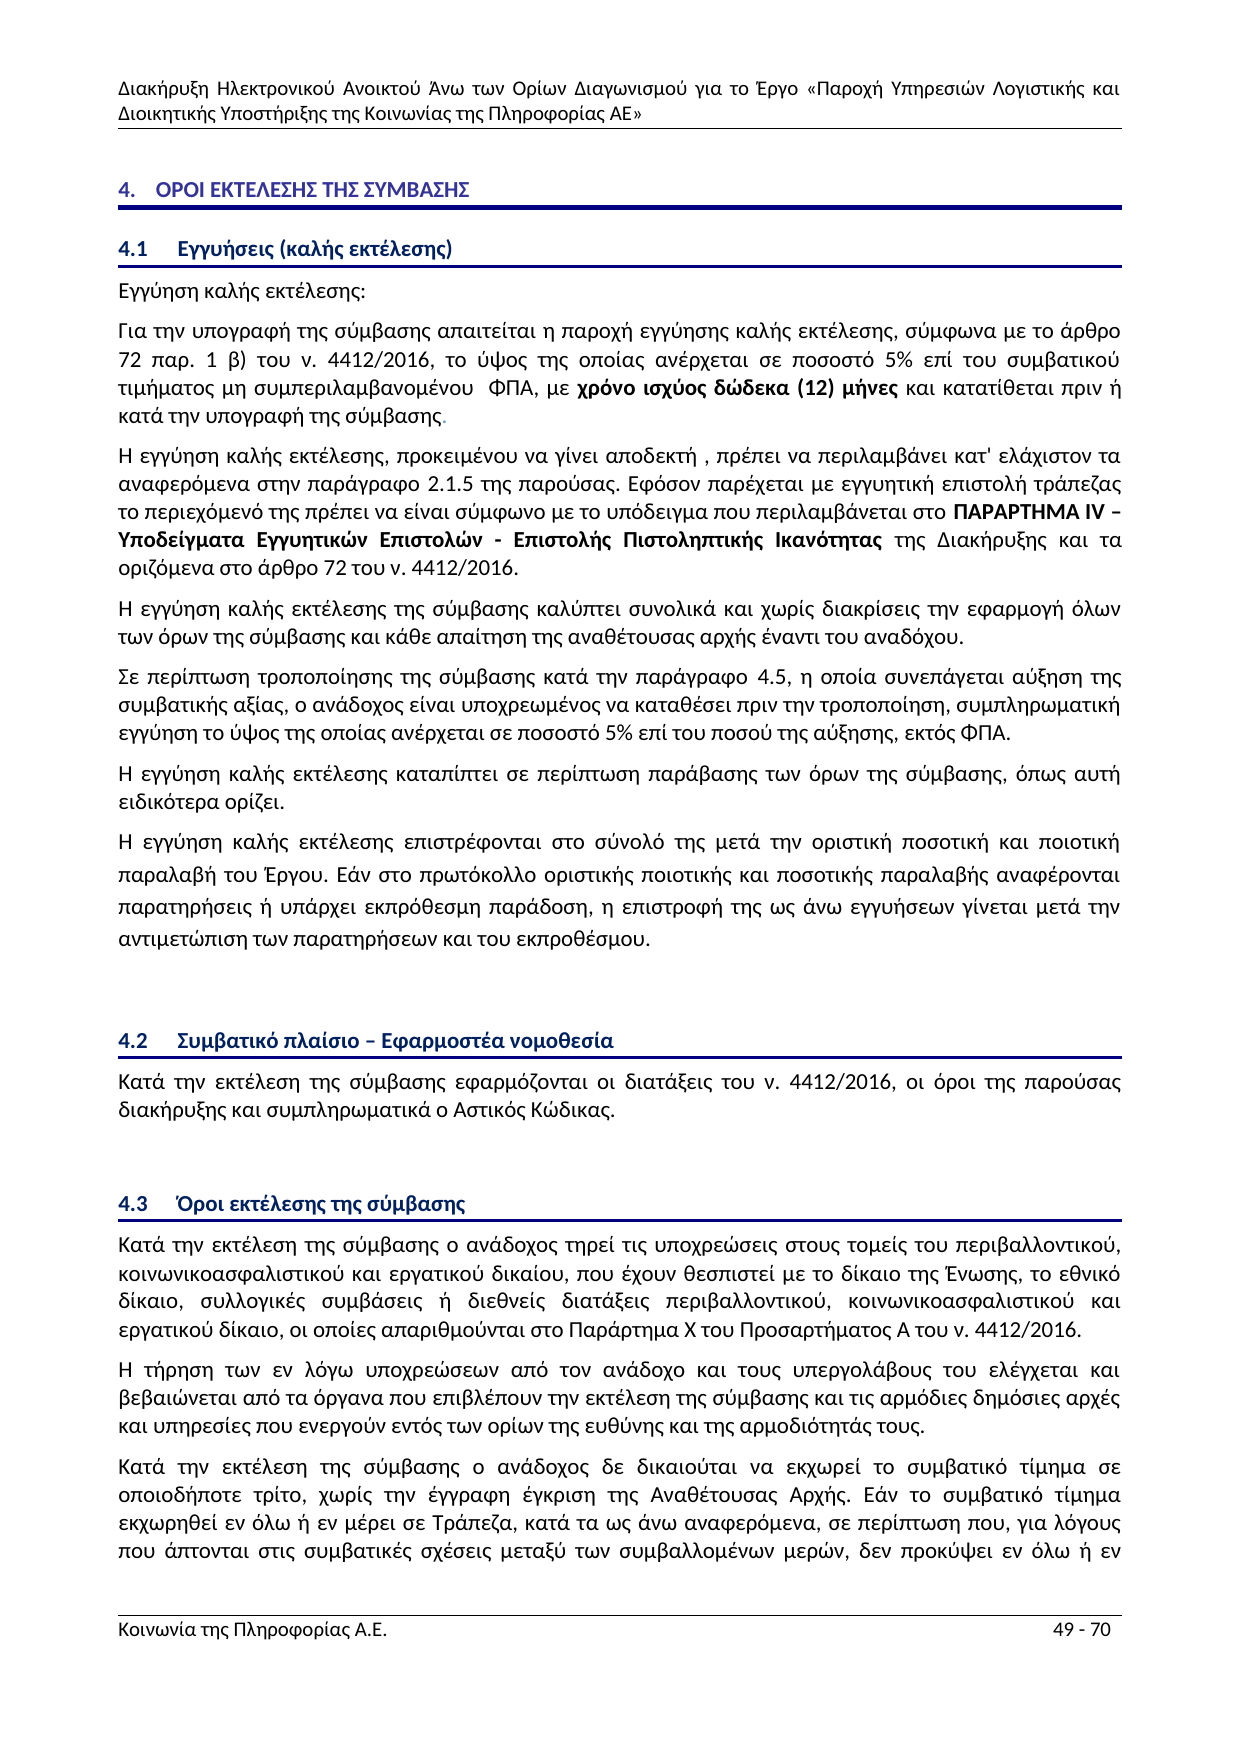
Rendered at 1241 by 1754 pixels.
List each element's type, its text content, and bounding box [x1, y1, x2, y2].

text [118, 1452, 1122, 1564]
subtitle Όροι εκτέλεσης της σύμβασης [118, 1189, 1122, 1219]
text Η εγγύηση καλής εκτέλεσης καταπίπτει σε περίπτωση παράβασης των όρων της σύμβασης, όπως αυτή ειδικότερα ορίζει. [118, 759, 1122, 815]
text Η τήρηση των εν λόγω υποχρεώσεων από τον ανάδοχο και τους υπεργολάβους του ελέγχεται και βεβαιώνεται από τα όργανα που επιβλέπουν την εκτέλεση της σύμβασης και τις αρμόδιες δημόσιες αρχές και υπηρεσίες που ενεργούν εντός των ορίων της ευθύνης και της αρμοδιότητάς τους. [118, 1355, 1122, 1439]
text Σε περίπτωση τροποποίησης της σύμβασης κατά την παράγραφο 4.5, η οποία συνεπάγεται αύξηση της συμβατικής αξίας, ο ανάδοχος είναι υποχρεωμένος να καταθέσει πριν την τροποποίηση, συμπληρωματική εγγύηση το ύψος της οποίας ανέρχεται σε ποσοστό 5% επί του ποσού της αύξησης, εκτός ΦΠΑ. [118, 662, 1122, 746]
text Η εγγύηση καλής εκτέλεσης της σύμβασης καλύπτει συνολικά και χωρίς διακρίσεις την εφαρμογή όλων των όρων της σύμβασης και κάθε απαίτηση της αναθέτουσας αρχής έναντι του αναδόχου. [118, 594, 1122, 650]
text Η εγγύηση καλής εκτέλεσης επιστρέφονται στο σύνολό της μετά την οριστική ποσοτική και ποιοτική παραλαβή του Έργου. Εάν στο πρωτόκολλο οριστικής ποιοτικής και ποσοτικής παραλαβής αναφέρονται παρατηρήσεις ή υπάρχει εκπρόθεσμη παράδοση, η επιστροφή της ως άνω εγγυήσεων γίνεται μετά την αντιμετώπιση των παρατηρήσεων και του εκπροθέσμου. [118, 827, 1122, 952]
text Εγγύηση καλής εκτέλεσης: [118, 276, 1122, 304]
text Κατά την εκτέλεση της σύμβασης ο ανάδοχος τηρεί τις υποχρεώσεις στους τομείς του περιβαλλοντικού, κοινωνικοασφαλιστικού και εργατικού δικαίου, που έχουν θεσπιστεί με το δίκαιο της Ένωσης, το εθνικό δίκαιο, συλλογικές συμβάσεις ή διεθνείς διατάξεις περιβαλλοντικού, κοινωνικοασφαλιστικού και εργατικού δίκαιο, οι οποίες απαριθμούνται στο Παράρτημα Χ του Προσαρτήματος Α του ν. 4412/2016. [118, 1231, 1122, 1343]
subtitle Συμβατικό πλαίσιο – Εφαρμοστέα νομοθεσία [118, 1026, 1122, 1056]
subtitle ΟΡΟΙ ΕΚΤΕΛΕΣΗΣ ΤΗΣ ΣΥΜΒΑΣΗΣ [118, 175, 1122, 205]
text Για την υπογραφή της σύμβασης απαιτείται η παροχή εγγύησης καλής εκτέλεσης, σύμφωνα με το άρθρο 72 παρ. 1 β) του ν. 4412/2016, το ύψος της οποίας ανέρχεται σε ποσοστό 5% επί του συμβατικού τιμήματος μη συμπεριλαμβανομένου ΦΠΑ, με χρόνο ισχύος δώδεκα (12) μήνες και κατατίθεται πριν ή κατά την υπογραφή της σύμβασης. [118, 317, 1122, 429]
subtitle Εγγυήσεις (καλής εκτέλεσης) [118, 234, 1122, 265]
text Η εγγύηση καλής εκτέλεσης, προκειμένου να γίνει αποδεκτή , πρέπει να περιλαμβάνει κατ' ελάχιστον τα αναφερόμενα στην παράγραφο 2.1.5 της παρούσας. Εφόσον παρέχεται με εγγυητική επιστολή τράπεζας το περιεχόμενό της πρέπει να είναι σύμφωνο με το υπόδειγμα που περιλαμβάνεται στο ΠΑΡΑΡΤΗΜΑ ΙV – Υποδείγματα Εγγυητικών Επιστολών - Επιστολής Πιστοληπτικής Ικανότητας της Διακήρυξης και τα οριζόμενα στο άρθρο 72 του ν. 4412/2016. [118, 441, 1122, 581]
text Κατά την εκτέλεση της σύμβασης εφαρμόζονται οι διατάξεις του ν. 4412/2016, οι όροι της παρούσας διακήρυξης και συμπληρωματικά ο Αστικός Κώδικας. [118, 1067, 1122, 1123]
